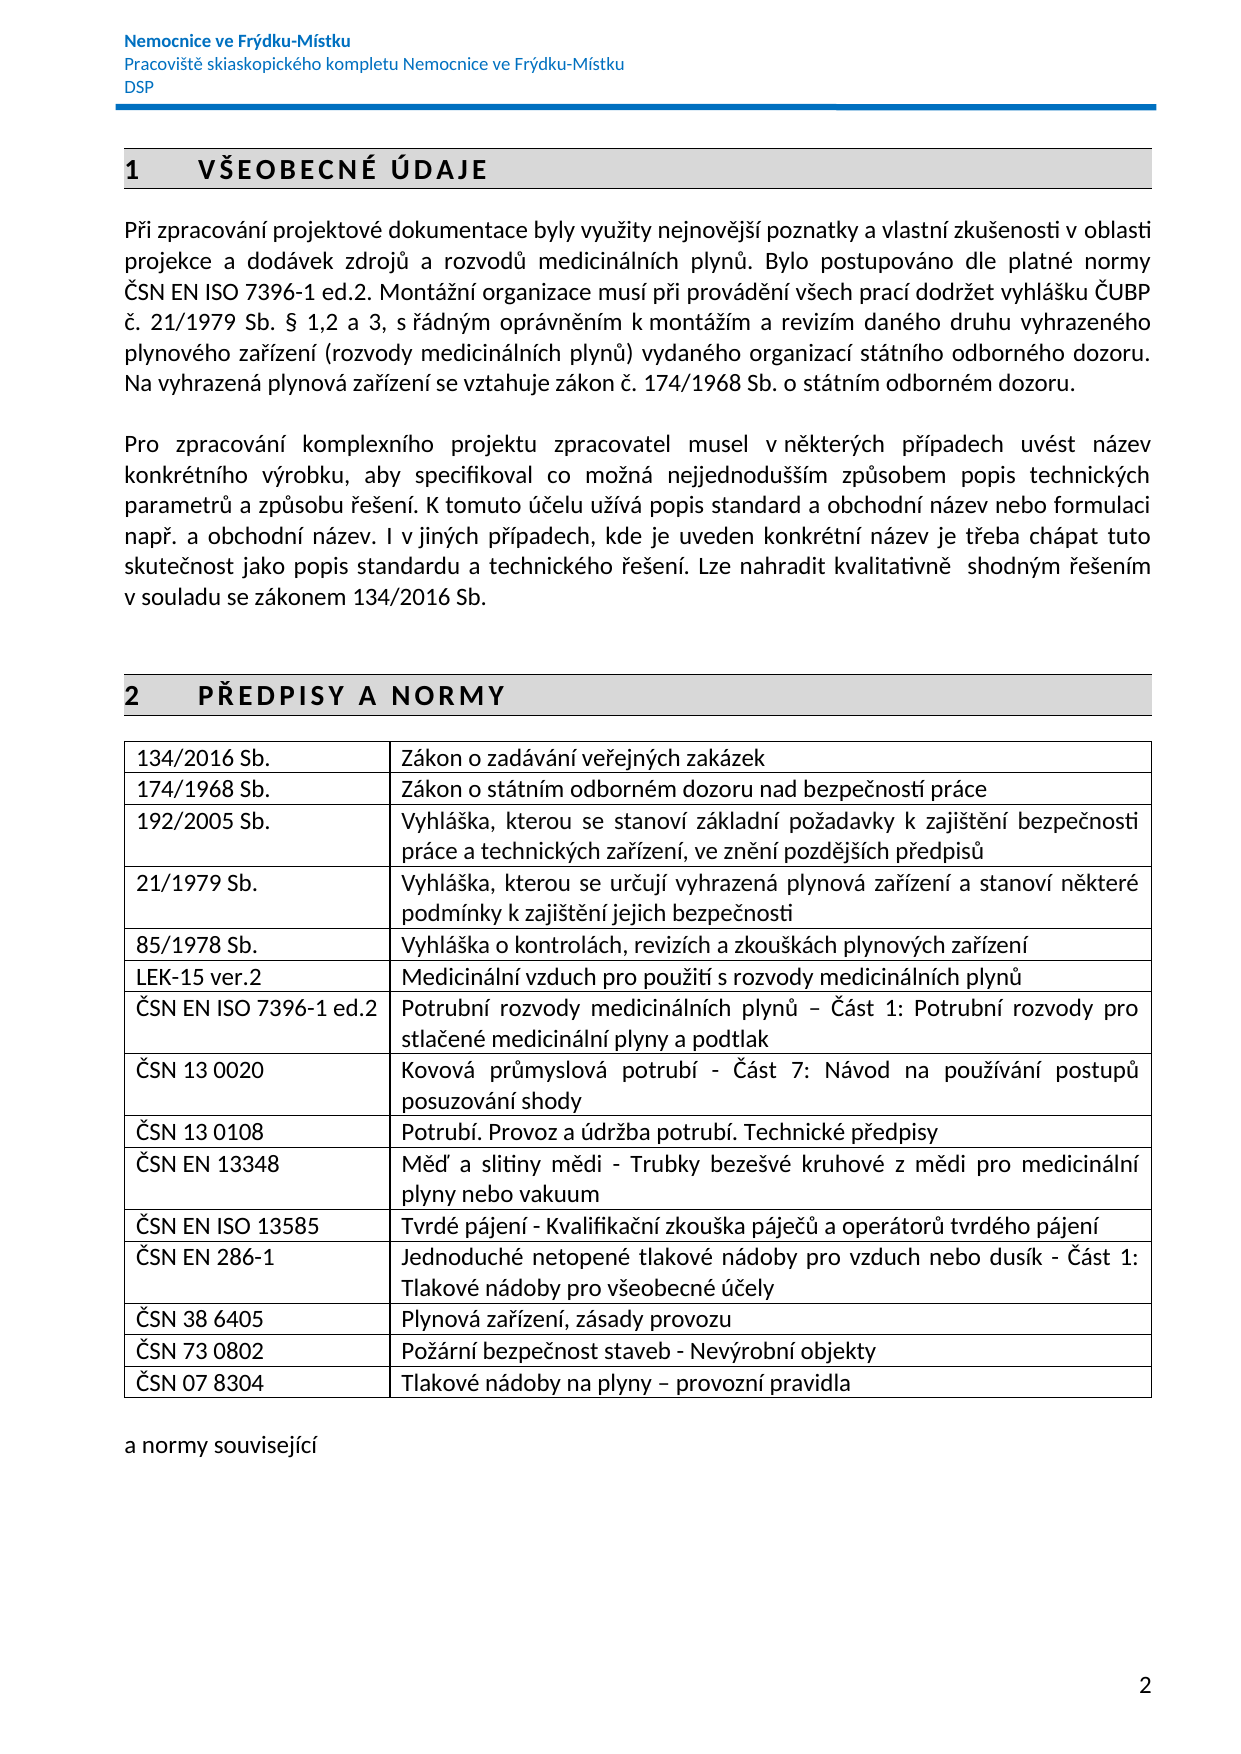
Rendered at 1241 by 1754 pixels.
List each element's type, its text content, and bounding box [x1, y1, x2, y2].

table_cell ČSN EN 13348 [125, 1148, 389, 1209]
table_cell Potrubí. Provoz a údržba potrubí. Technické předpisy [391, 1116, 1151, 1147]
text Při zpracování projektové dokumentace byly využity nejnovější poznatky a vlastní zkušenosti v oblasti a dodávek zdrojů a rozvodů medicinálních plynů. Bylo postupováno dle platné normy ČSN EN ISO 7396-1 ed.2. Montážní organizace musí při provádění všech prací dodržet vyhlášku ČUBP č. 21/1979 Sb. § 3, s řádným oprávněním k montážím a revizím daného druhu vyhrazeného plynového zařízení (rozvody medicinálních plynů) vydaného organizací státního odborného dozoru. Na vyhrazená plynová zařízení se vztahuje zákon č. 174/1968 Sb. o státním odborném dozoru. [124, 214, 1152, 398]
table_header Zákon o zadávání veřejných zakázek [391, 742, 1151, 772]
table_cell Jednoduché netopené tlakové nádoby pro vzduch nebo dusík - Část 1: Tlakové nádoby pro všeobecné účely [391, 1242, 1151, 1303]
table_cell Vyhláška, kterou se určují vyhrazená plynová zařízení a stanoví některé podmínky k zajištění jejich bezpečnosti [391, 867, 1151, 928]
text a normy související [124, 1429, 1152, 1459]
table_cell Zákon o státním odborném dozoru nad bezpečností práce [391, 773, 1151, 804]
table_header 134/2016 Sb. [125, 742, 389, 772]
table_cell Vyhláška, kterou se stanoví základní požadavky k zajištění bezpečnosti práce a technických zařízení, ve znění pozdějších předpisů [391, 805, 1151, 866]
subtitle Všeobecné údaje [124, 149, 1152, 188]
table_cell 192/2005 Sb. [125, 805, 389, 866]
table_cell 21/1979 Sb. [125, 867, 389, 928]
table_cell 174/1968 Sb. [125, 773, 389, 804]
table_cell Potrubní rozvody medicinálních plynů – Část 1: Potrubní rozvody pro stlačené medicinální plyny a podtlak [391, 992, 1151, 1053]
subtitle Předpisy a normy [124, 675, 1152, 715]
table_cell Vyhláška o kontrolách, revizích a zkouškách plynových zařízení [391, 929, 1151, 959]
table_cell Tvrdé pájení - Kvalifikační zkouška páječů a operátorů tvrdého pájení [391, 1210, 1151, 1241]
table_cell Plynová zařízení, zásady provozu [391, 1304, 1151, 1334]
table_cell ČSN EN ISO 13585 [125, 1210, 389, 1241]
table_cell ČSN 13 0020 [125, 1054, 389, 1115]
table_cell ČSN EN ISO 7396-1 ed.2 [125, 992, 389, 1053]
table_cell Měď a slitiny mědi - Trubky bezešvé kruhové z mědi pro medicinální plyny nebo vakuum [391, 1148, 1151, 1209]
table_cell ČSN 07 8304 [125, 1367, 389, 1397]
table_cell Tlakové nádoby na plyny – provozní pravidla [391, 1367, 1151, 1397]
table_cell ČSN 73 0802 [125, 1335, 389, 1366]
table_cell ČSN 13 0108 [125, 1116, 389, 1147]
table_cell 85/1978 Sb. [125, 929, 389, 959]
table_cell LEK-15 ver.2 [125, 961, 389, 991]
table_cell ČSN EN 286-1 [125, 1242, 389, 1303]
table_cell Požární bezpečnost staveb - Nevýrobní objekty [391, 1335, 1151, 1366]
table_cell Kovová průmyslová potrubí - Část 7: Návod na používání postupů posuzování shody [391, 1054, 1151, 1115]
table_cell Medicinální vzduch pro použití s rozvody medicinálních plynů [391, 961, 1151, 991]
table_cell ČSN 38 6405 [125, 1304, 389, 1334]
text Pro zpracování komplexního projektu zpracovatel musel v některých případech uvést název konkrétního výrobku, aby specifikoval co možná nejjednodušším způsobem popis technických parametrů a způsobu řešení. K tomuto účelu užívá popis standard a obchodní název nebo formulaci např. a obchodní název. I v jiných případech, kde je uveden konkrétní název je třeba chápat tuto skutečnost jako popis standardu a technického řešení. Lze nahradit kvalitativně shodným řešením v souladu se zákonem 134/2016 Sb. [124, 428, 1152, 611]
